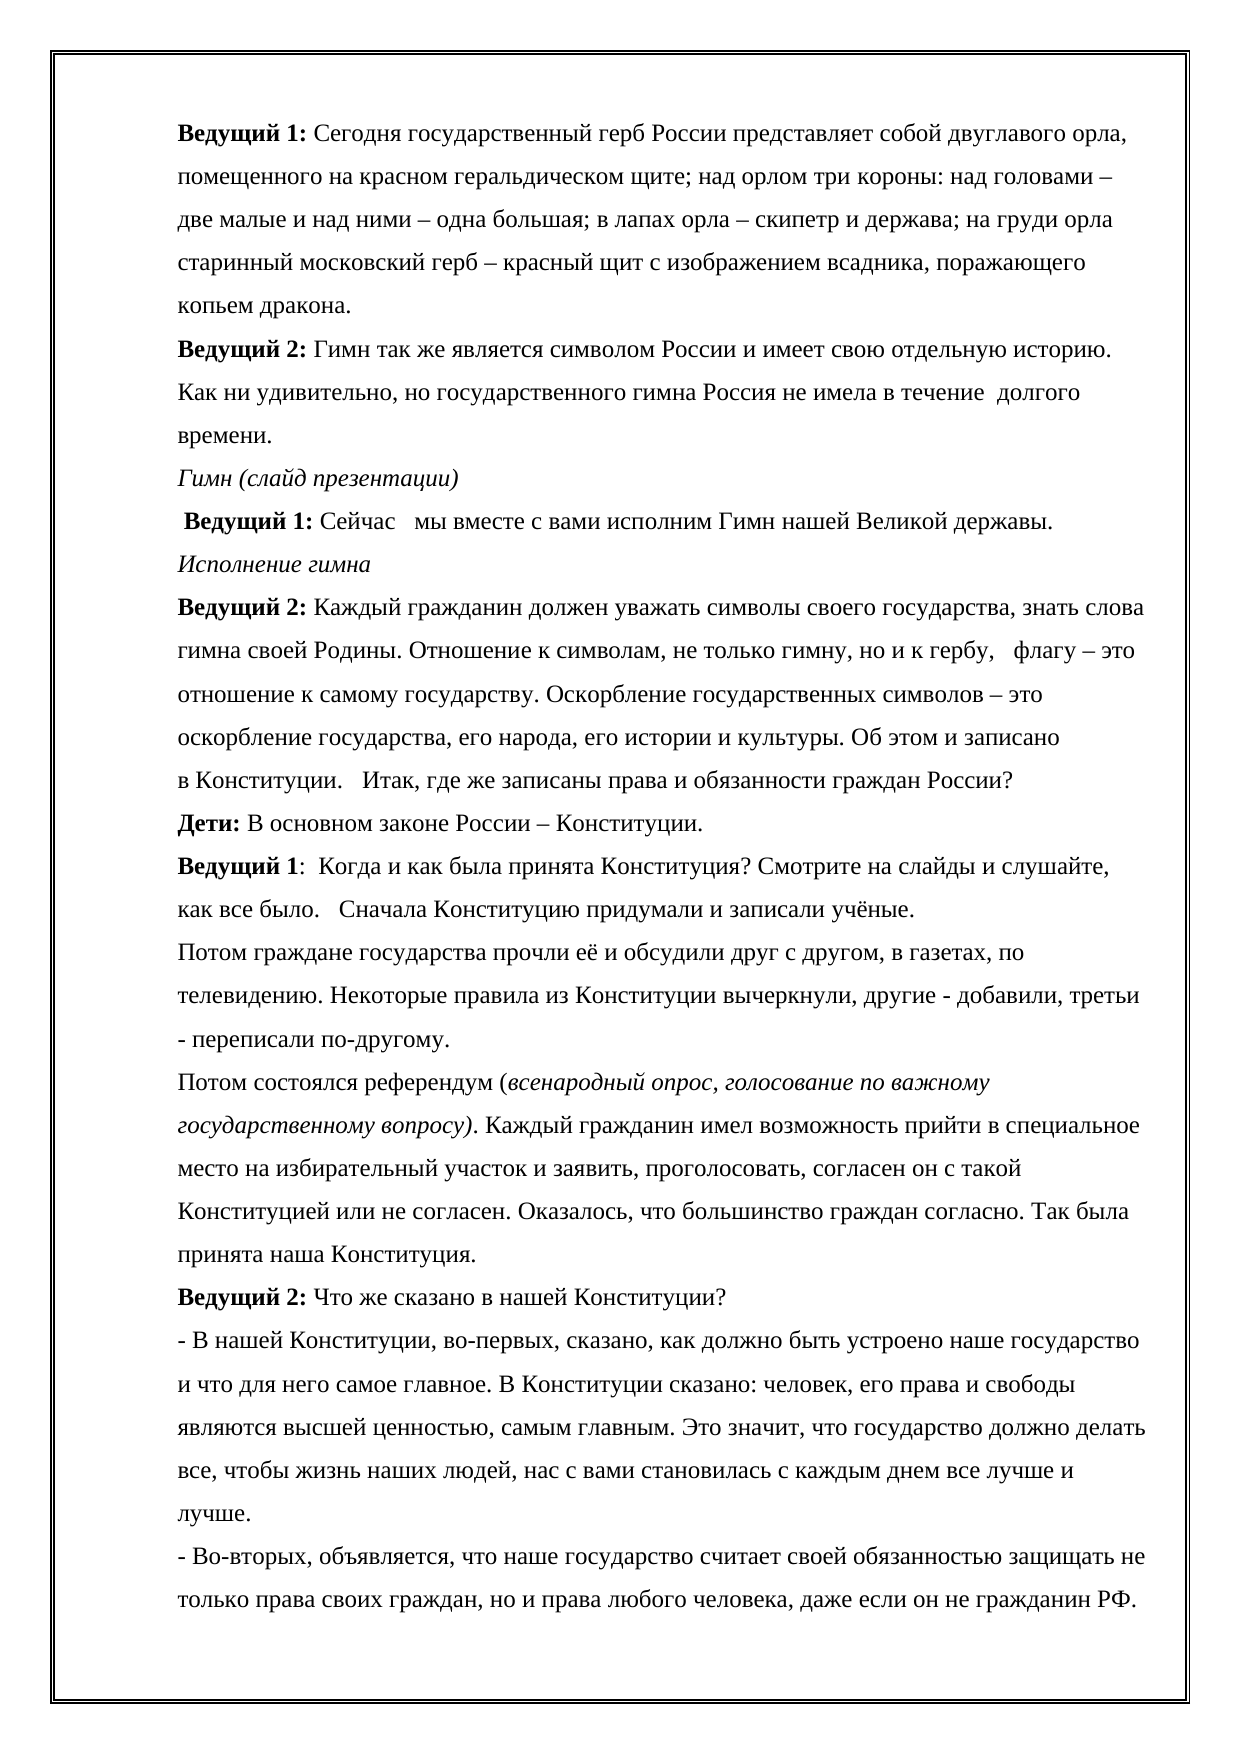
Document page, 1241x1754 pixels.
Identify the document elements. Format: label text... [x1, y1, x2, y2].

text Исполнение гимна [177, 549, 1152, 578]
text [177, 851, 1152, 1613]
text Гимн (слайд презентации) [177, 463, 1152, 492]
text Дети: В основном законе России – Конституции. [177, 808, 1152, 837]
text Ведущий 2: Гимн так же является символом России и имеет свою отдельную историю. Как ни удивительно, но государственного гимна Россия не имела в течение долгого времени. [177, 334, 1152, 449]
text Ведущий 2: Каждый гражданин должен уважать символы своего государства, знать слова гимна своей Родины. Отношение к символам, не только гимну, но и к гербу, флагу – это отношение к самому государству. Оскорбление государственных символов – это оскорбление государства, его народа, его истории и культуры. Об этом и записано в Конституции. Итак, где же записаны права и обязанности граждан России? [177, 592, 1152, 794]
text Ведущий 1: Сегодня государственный герб России представляет собой двуглавого орла, помещенного на красном геральдическом щите; над орлом три короны: над головами – две малые и над ними – одна большая; в лапах орла – скипетр и держава; на груди орла старинный московский герб – красный щит с изображением всадника, поражающего копьем дракона. [177, 118, 1152, 319]
text Ведущий 1: Сейчас мы вместе с вами исполним Гимн нашей Великой державы. [177, 506, 1152, 535]
